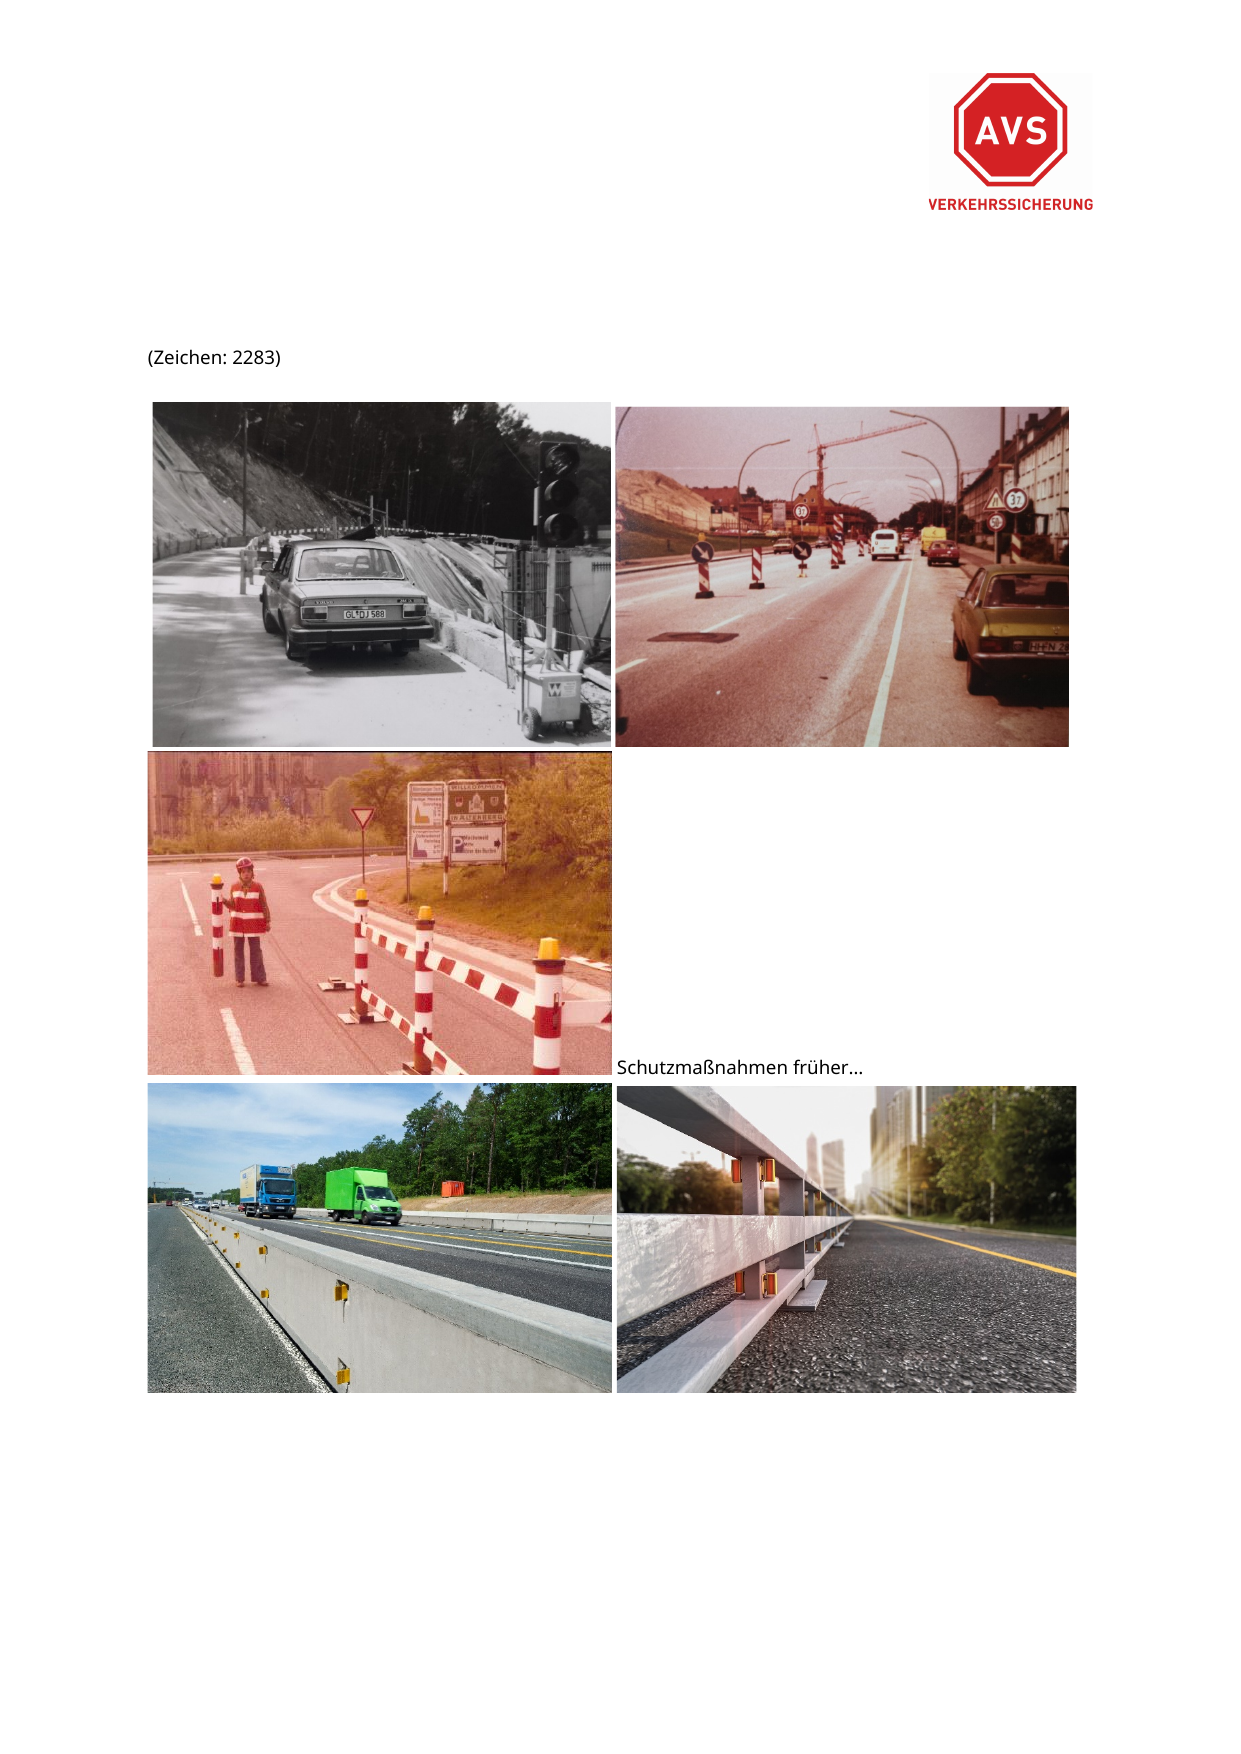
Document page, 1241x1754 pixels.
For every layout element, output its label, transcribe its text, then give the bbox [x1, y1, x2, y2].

picture [928, 73, 1093, 210]
picture [616, 407, 1069, 747]
picture [147, 1083, 612, 1393]
picture [616, 1086, 1077, 1393]
picture [152, 402, 611, 747]
text (Zeichen: 2283) [148, 344, 1093, 370]
picture [147, 751, 612, 1075]
